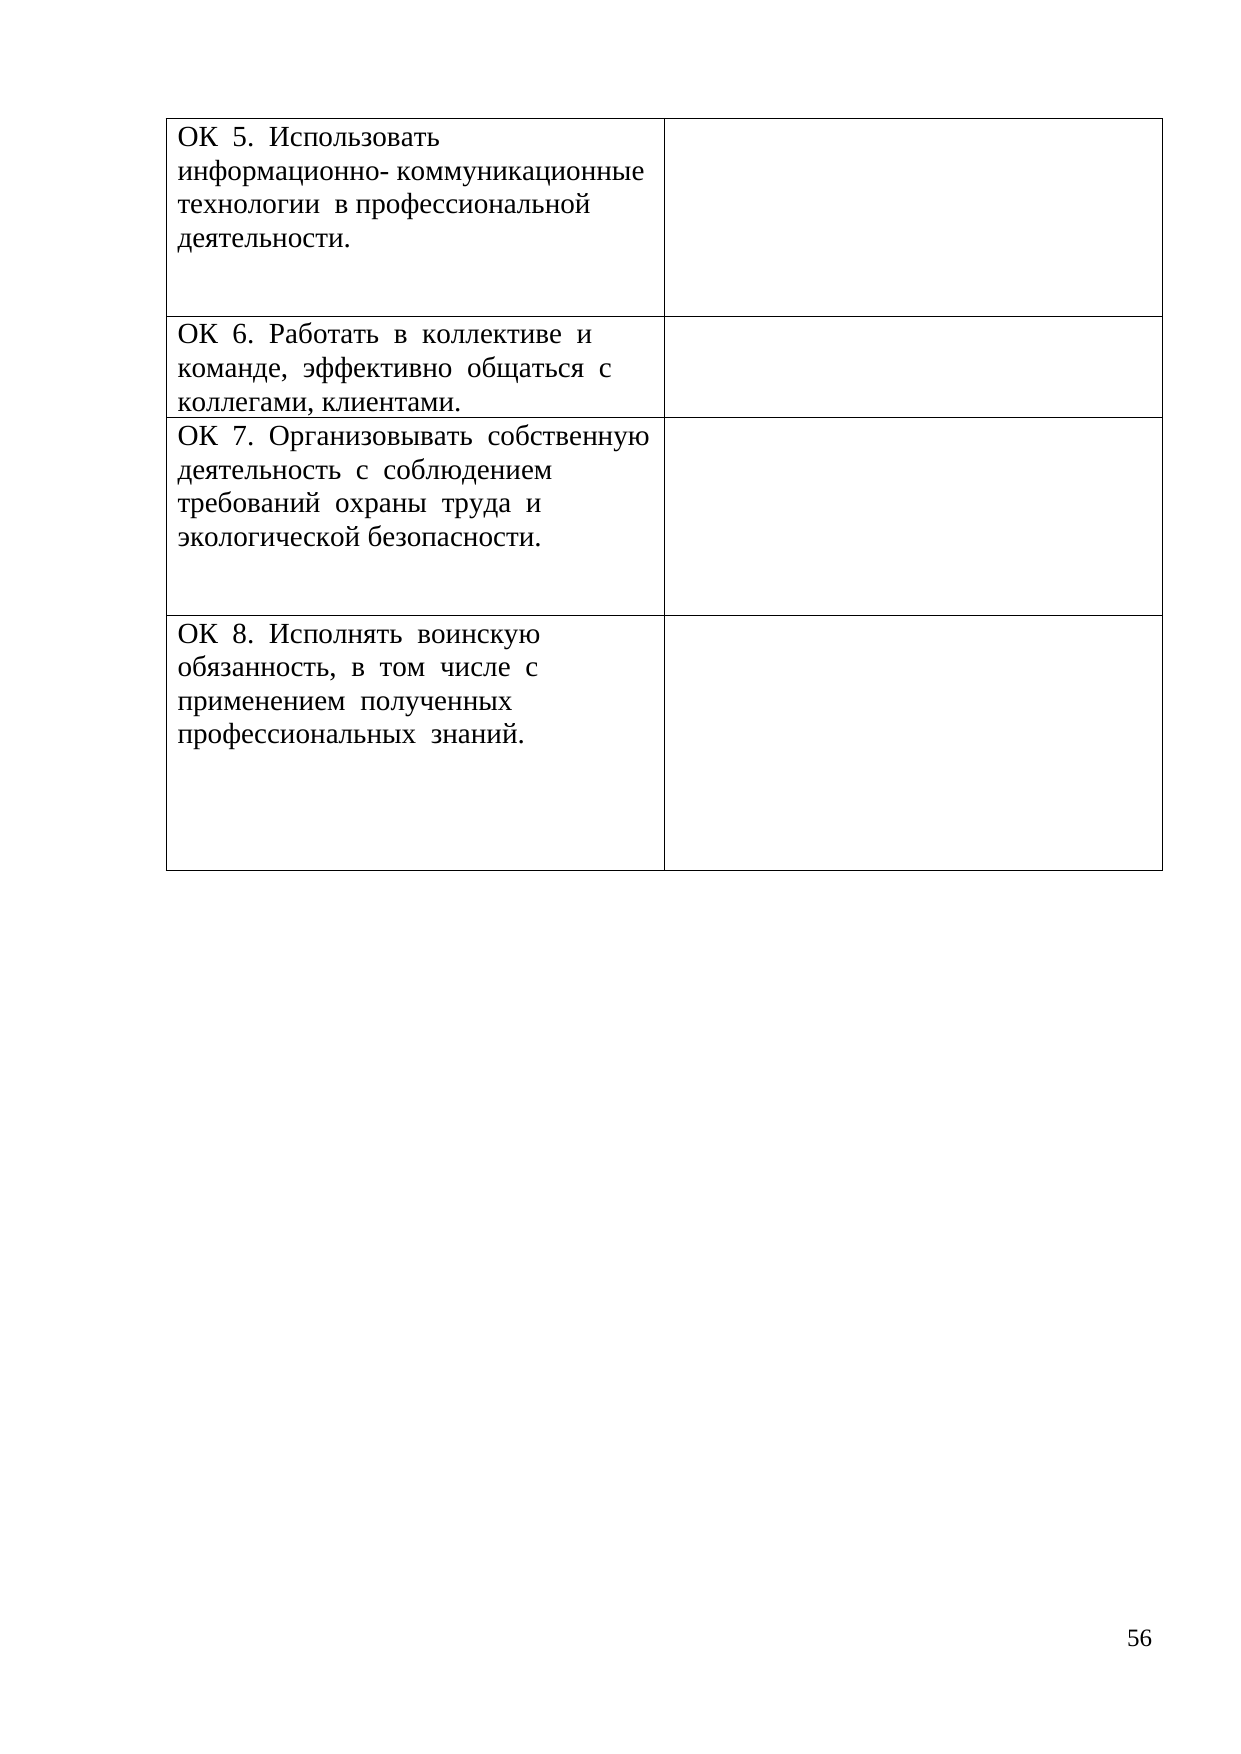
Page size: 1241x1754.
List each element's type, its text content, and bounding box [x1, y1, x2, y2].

table_cell [665, 317, 1162, 417]
table_cell ОК 5. Использовать информационно- коммуникационные технологии в профессиональной деятельности. [167, 119, 664, 316]
table_cell ОК 6. Работать в коллективе и команде, эффективно общаться с коллегами, клиентами. [167, 317, 664, 417]
table_cell [665, 616, 1162, 870]
table_cell [665, 418, 1162, 615]
table_cell ОК 8. Исполнять воинскую обязанность, в том числе с применением полученных профессиональных знаний. [167, 616, 664, 870]
table_cell ОК 7. Организовывать собственную деятельность с соблюдением требований охраны труда и экологической безопасности. [167, 418, 664, 615]
table_cell [665, 119, 1162, 316]
